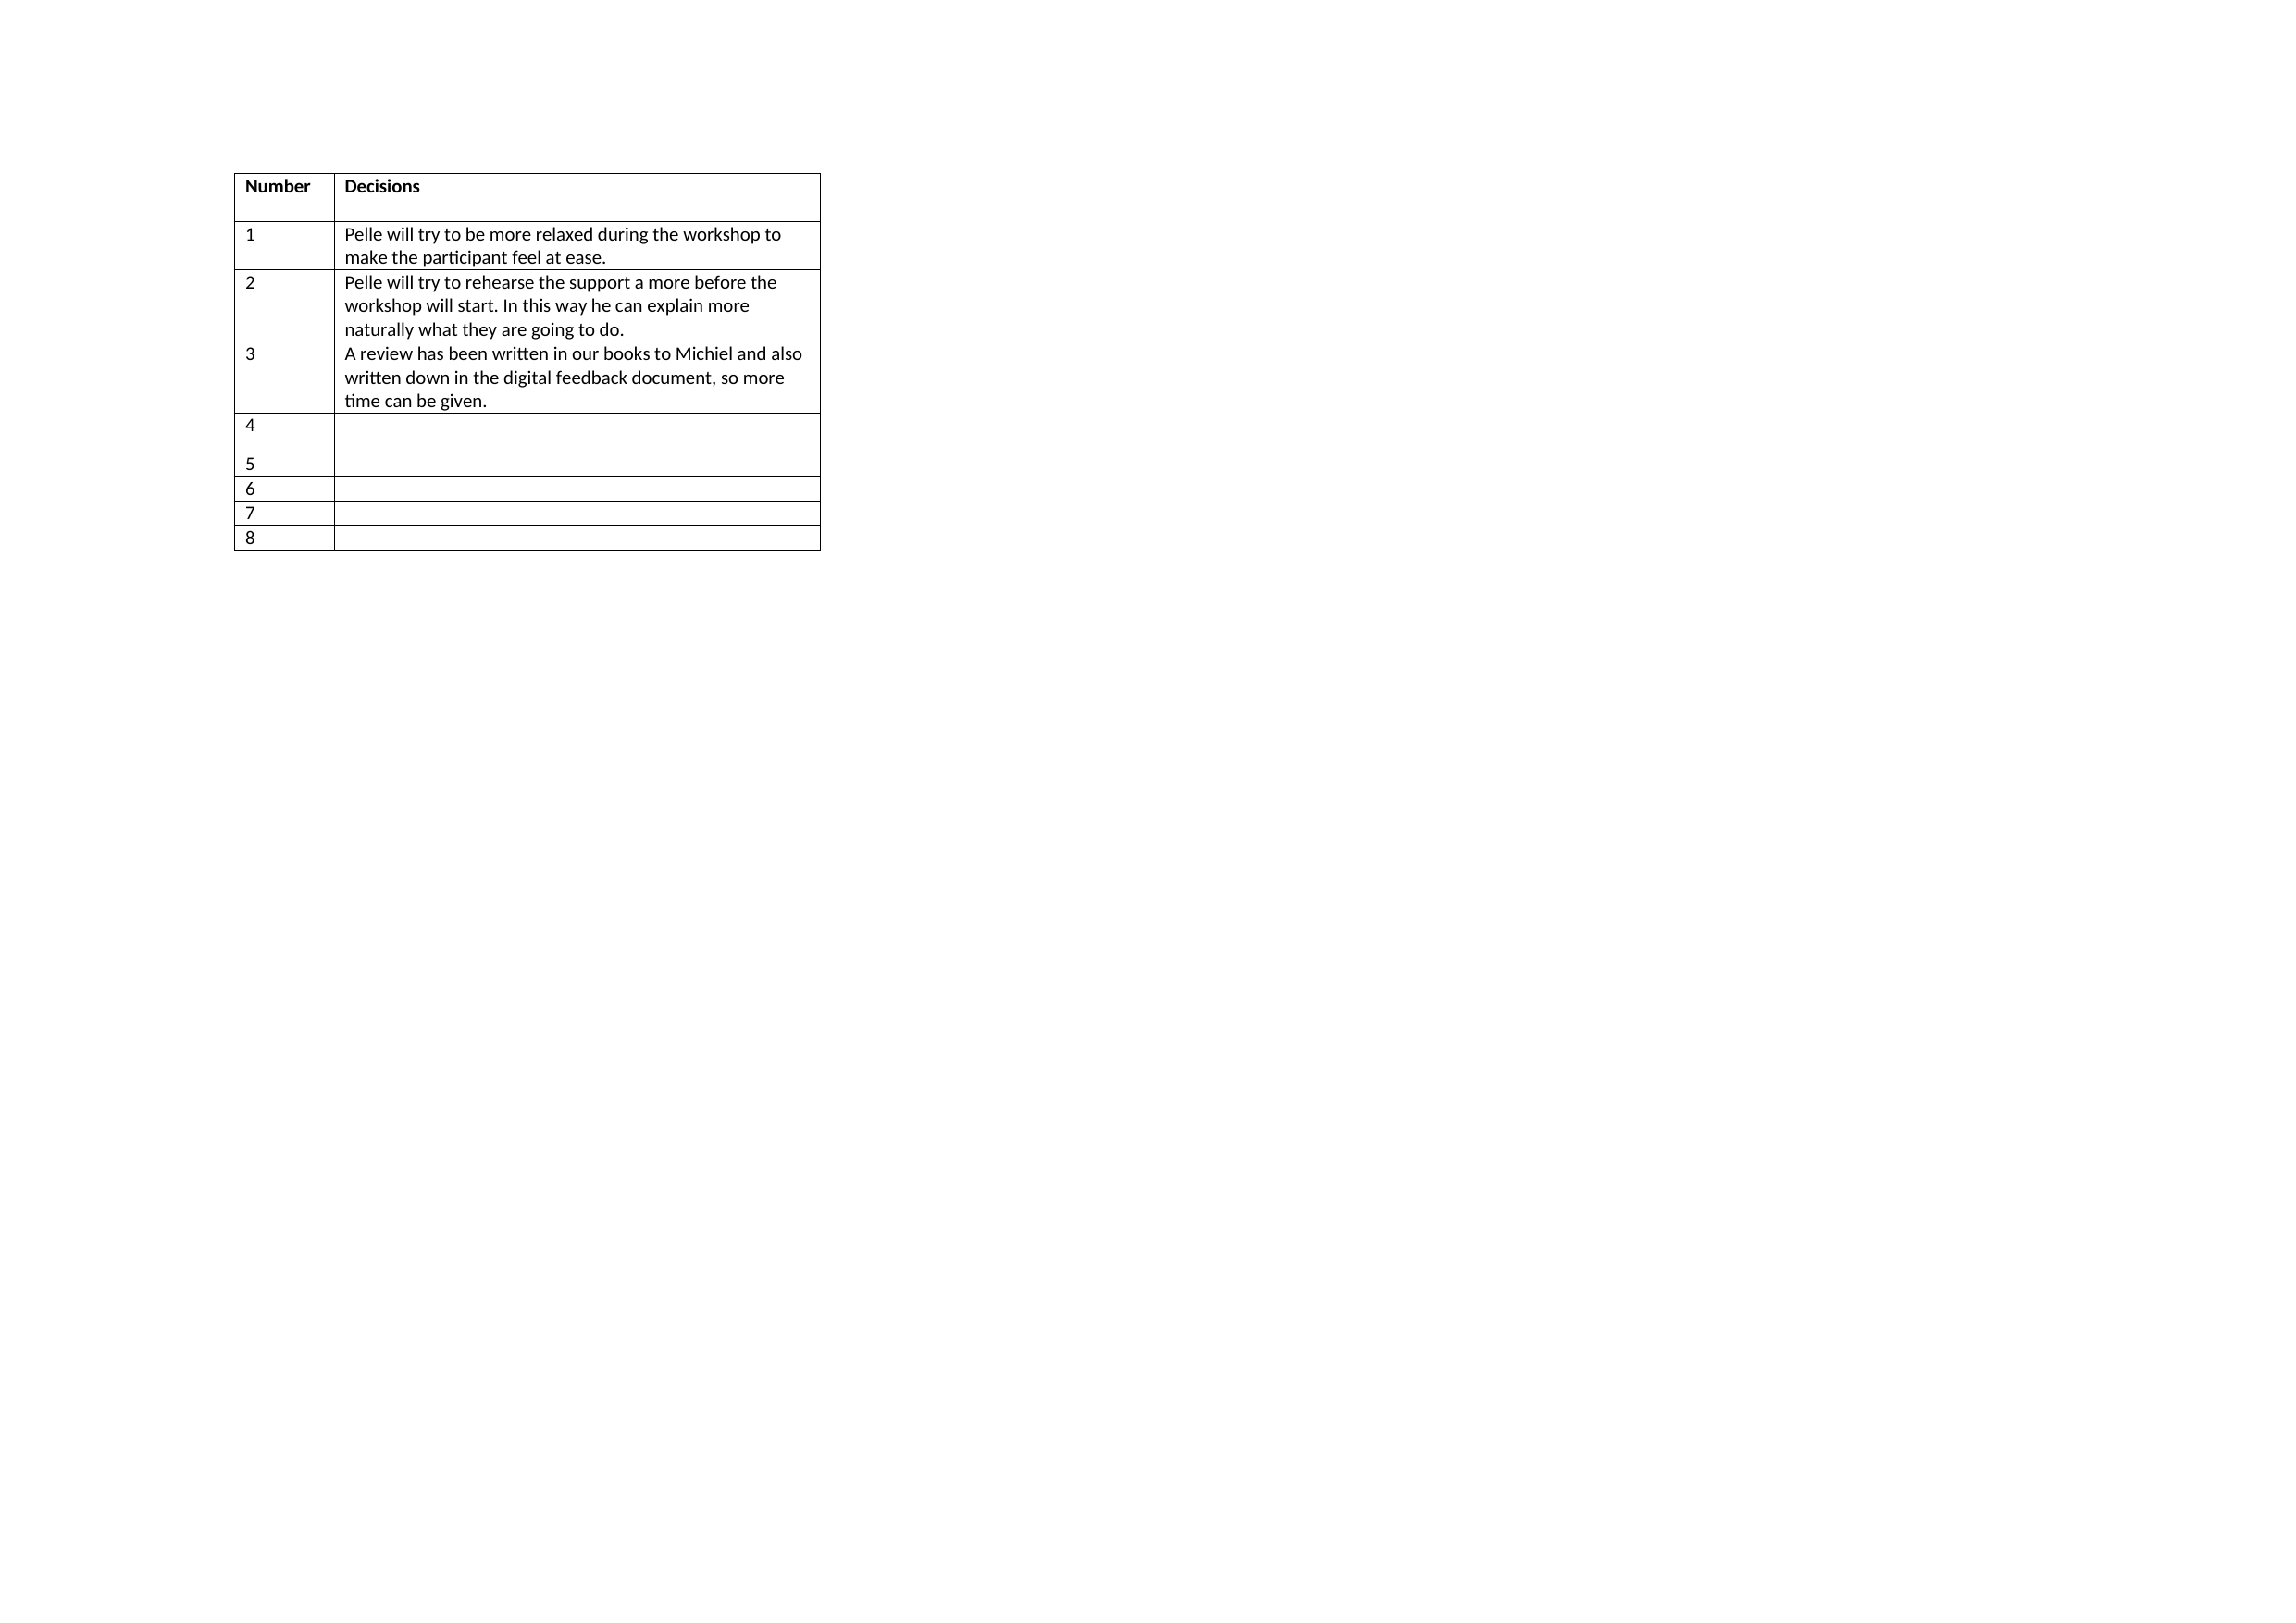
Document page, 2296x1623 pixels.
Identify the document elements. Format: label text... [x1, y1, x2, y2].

table_cell 7 [235, 502, 334, 525]
table_cell 2 [235, 270, 334, 341]
table_cell 4 [235, 414, 334, 452]
table_cell 8 [235, 526, 334, 549]
table_cell [335, 526, 820, 549]
table_header Number [235, 174, 334, 221]
table_cell A review has been written in our books to Michiel and also written down in the digital feedback document, so more time can be given. [335, 341, 820, 413]
table_header Decisions [335, 174, 820, 221]
table_cell [335, 477, 820, 501]
table_cell 6 [235, 477, 334, 501]
table_cell 3 [235, 341, 334, 413]
table_cell 5 [235, 452, 334, 476]
table_cell [335, 452, 820, 476]
table_cell 1 [235, 222, 334, 269]
table_cell [335, 502, 820, 525]
table_cell Pelle will try to rehearse the support a more before the workshop will start. In this way he can explain more naturally what they are going to do. [335, 270, 820, 341]
table_cell Pelle will try to be more relaxed during the workshop to make the participant feel at ease. [335, 222, 820, 269]
table_cell [335, 414, 820, 452]
